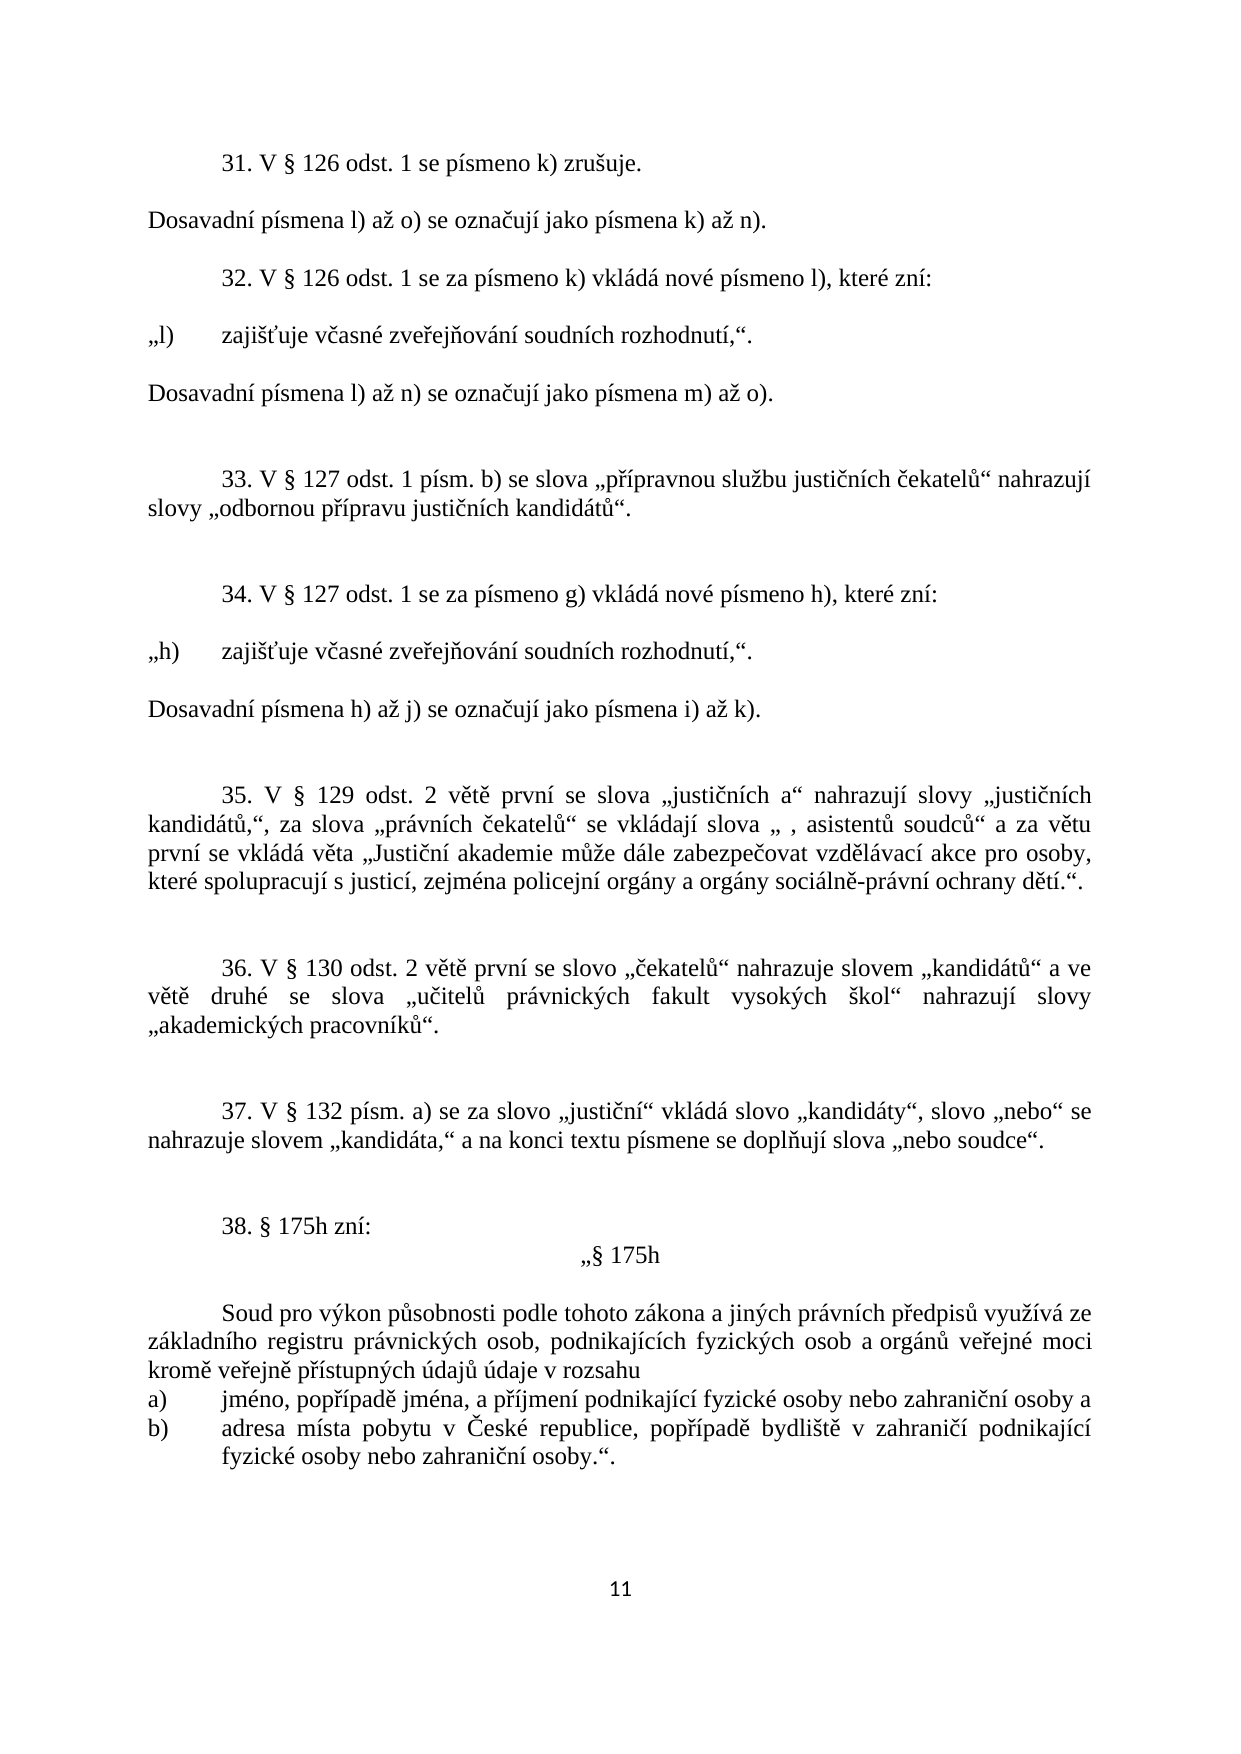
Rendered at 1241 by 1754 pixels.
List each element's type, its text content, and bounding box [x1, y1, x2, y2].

text „§ 175h [148, 1240, 1092, 1269]
text 34. V § 127 odst. 1 se za písmeno g) vkládá nové písmeno h), které zní: [148, 579, 1092, 608]
text b) adresa místa pobytu v České republice, popřípadě bydliště v zahraničí podnikající fyzické osoby nebo zahraniční osoby.“. [148, 1413, 1092, 1470]
text 35. V § 129 odst. 2 větě první se slova „justičních a“ nahrazují slovy „justičních kandidátů,“, za slova „právních čekatelů“ se vkládají slova „ , asistentů soudců“ a za větu první se vkládá věta „Justiční akademie může dále zabezpečovat vzdělávací akce pro osoby, které spolupracují s justicí, zejména policejní orgány a orgány sociálně-právní ochrany dětí.“. [148, 780, 1092, 895]
text 32. V § 126 odst. 1 se za písmeno k) vkládá nové písmeno l), které zní: [148, 263, 1092, 291]
text 38. § 175h zní: [148, 1211, 1092, 1240]
text 31. V § 126 odst. 1 se písmeno k) zrušuje. [148, 148, 1092, 176]
text Dosavadní písmena l) až n) se označují jako písmena m) až o). [148, 378, 1092, 406]
text Dosavadní písmena l) až o) se označují jako písmena k) až n). [148, 205, 1092, 234]
text 37. V § 132 písm. a) se za slovo „justiční“ vkládá slovo „kandidáty“, slovo „nebo“ se nahrazuje slovem „kandidáta,“ a na konci textu písmene se doplňují slova „nebo soudce“. [148, 1096, 1092, 1154]
text Soud pro výkon působnosti podle tohoto zákona a jiných právních předpisů využívá ze základního registru právnických osob, podnikajících fyzických osob a orgánů veřejné moci kromě veřejně přístupných údajů údaje v rozsahu [148, 1298, 1092, 1384]
text „h) zajišťuje včasné zveřejňování soudních rozhodnutí,“. [148, 636, 1092, 665]
text Dosavadní písmena h) až j) se označují jako písmena i) až k). [148, 694, 1092, 723]
text 36. V § 130 odst. 2 větě první se slovo „čekatelů“ nahrazuje slovem „kandidátů“ a ve větě druhé se slova „učitelů právnických fakult vysokých škol“ nahrazují slovy „akademických pracovníků“. [148, 953, 1092, 1039]
text a) jméno, popřípadě jména, a příjmení podnikající fyzické osoby nebo zahraniční osoby a [148, 1384, 1092, 1413]
text 33. V § 127 odst. 1 písm. b) se slova „přípravnou službu justičních čekatelů“ nahrazují slovy „odbornou přípravu justičních kandidátů“. [148, 464, 1092, 521]
text „l) zajišťuje včasné zveřejňování soudních rozhodnutí,“. [148, 320, 1092, 349]
